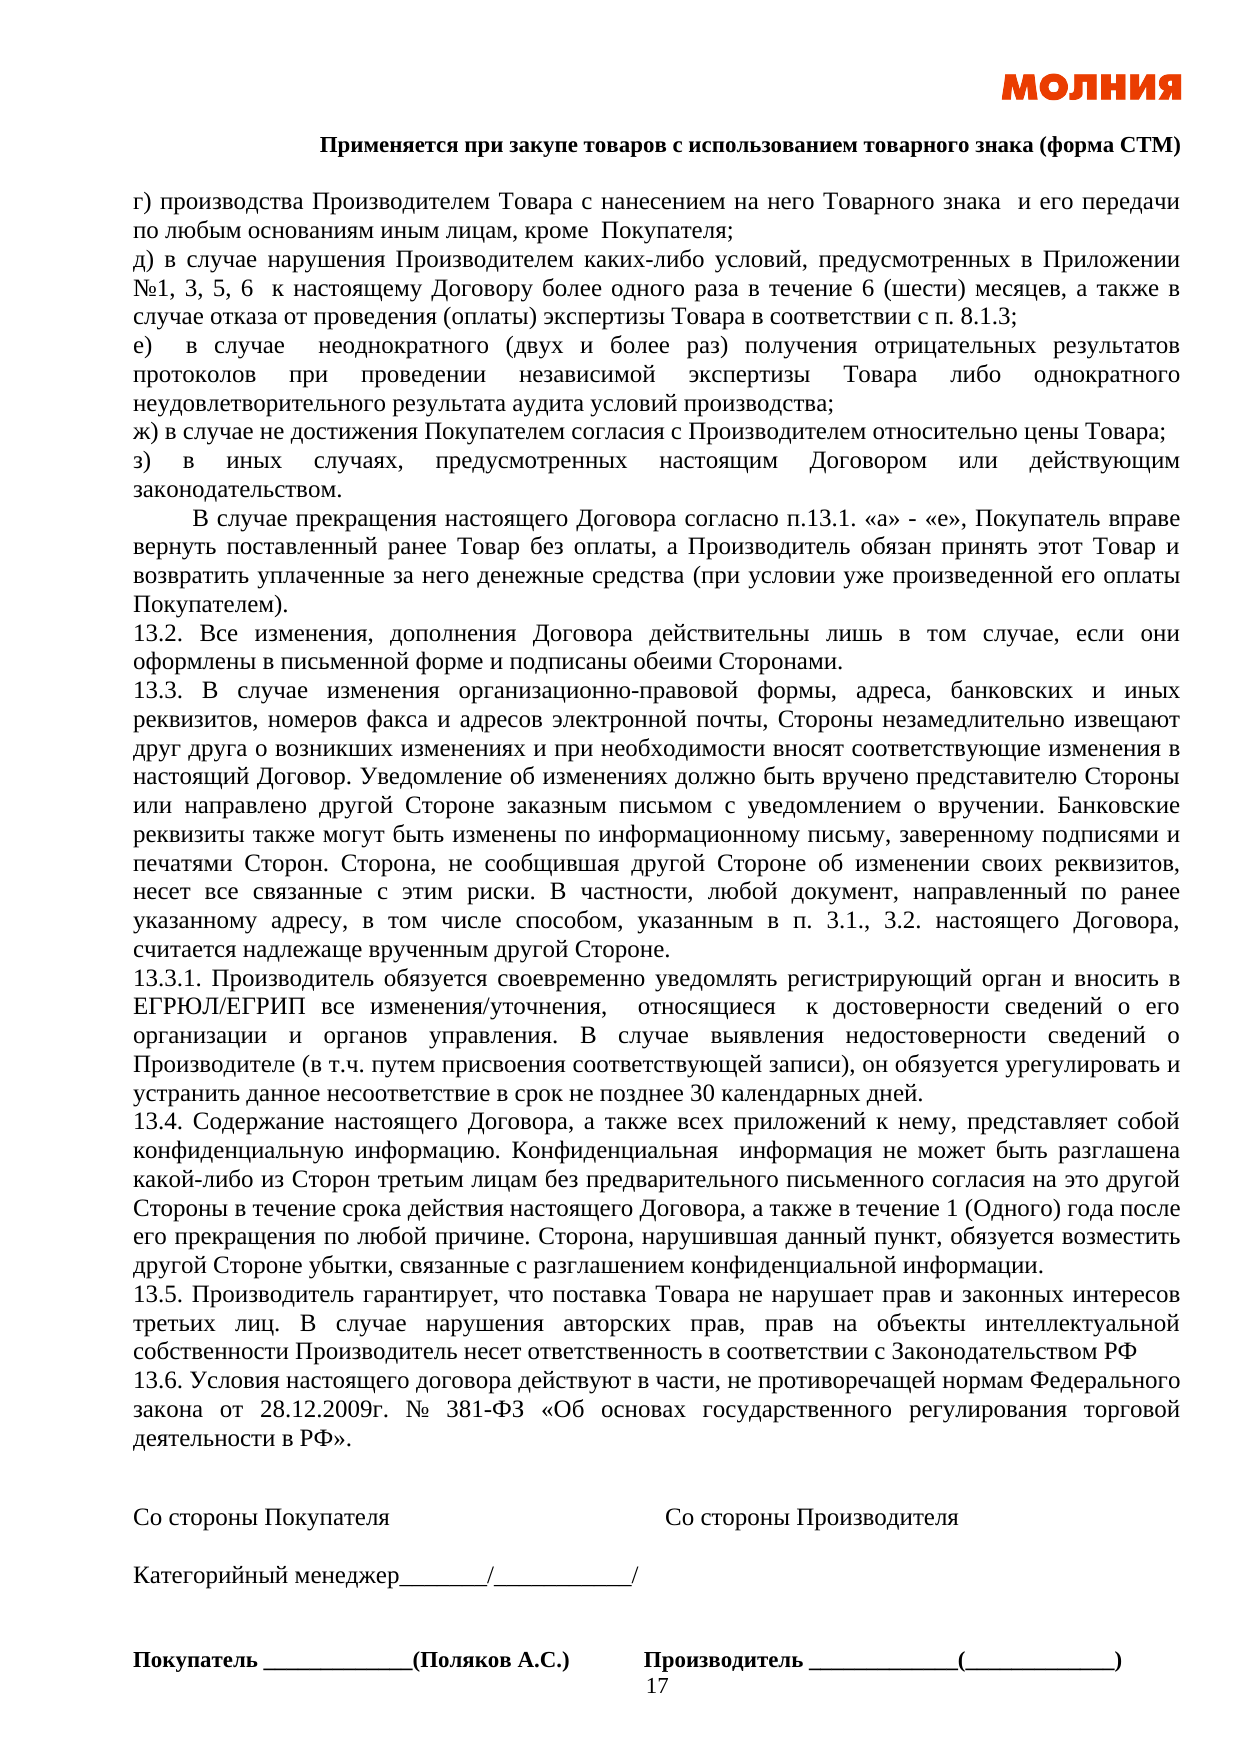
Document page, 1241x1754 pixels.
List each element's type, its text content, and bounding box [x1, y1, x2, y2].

text 13.4. Содержание настоящего Договора, а также всех приложений к нему, представляет собой конфиденциальную информацию. Конфиденциальная информация не может быть разглашена какой-либо из Сторон третьим лицам без предварительного письменного согласия на это другой Стороны в течение срока действия настоящего Договора, а также в течение 1 (Одного) года после его прекращения по любой причине. Сторона, нарушившая данный пункт, обязуется возместить другой Стороне убытки, связанные с разглашением конфиденциальной информации. [133, 1106, 1181, 1279]
text 13.3.1. Производитель обязуется своевременно уведомлять регистрирующий орган и вносить в ЕГРЮЛ/ЕГРИП все изменения/уточнения, относящиеся к достоверности сведений о его организации и органов управления. В случае выявления недостоверности сведений о Производителе (в т.ч. путем присвоения соответствующей записи), он обязуется урегулировать и устранить данное несоответствие в срок не позднее 30 календарных дней. [133, 963, 1181, 1106]
text 13.5. Производитель гарантирует, что поставка Товара не нарушает прав и законных интересов третьих лиц. В случае нарушения авторских прав, прав на объекты интеллектуальной собственности Производитель несет ответственность в соответствии с Законодательством РФ [133, 1279, 1181, 1365]
text ж) в случае не достижения Покупателем согласия с Производителем относительно цены Товара; [133, 416, 1181, 445]
text д) в случае нарушения Производителем каких-либо условий, предусмотренных в Приложении №1, 3, 5, 6 к настоящему Договору более одного раза в течение 6 (шести) месяцев, а также в случае отказа от проведения (оплаты) экспертизы Товара в соответствии с п. 8.1.3; [133, 244, 1181, 330]
text 13.2. Все изменения, дополнения Договора действительны лишь в том случае, если они оформлены в письменной форме и подписаны обеими Сторонами. [133, 618, 1181, 675]
text г) производства Производителем Товара с нанесением на него Товарного знака и его передачи по любым основаниям иным лицам, кроме Покупателя; [133, 186, 1181, 244]
text 13.3. В случае изменения организационно-правовой формы, адреса, банковских и иных реквизитов, номеров факса и адресов электронной почты, Стороны незамедлительно извещают друг друга о возникших изменениях и при необходимости вносят соответствующие изменения в настоящий Договор. Уведомление об изменениях должно быть вручено представителю Стороны или направлено другой Стороне заказным письмом с уведомлением о вручении. Банковские реквизиты также могут быть изменены по информационному письму, заверенному подписями и печатями Сторон. Сторона, не сообщившая другой Стороне об изменении своих реквизитов, несет все связанные с этим риски. В частности, любой документ, направленный по ранее указанному адресу, в том числе способом, указанным в п. 3.1., 3.2. настоящего Договора, считается надлежаще врученным другой Стороне. [133, 675, 1181, 963]
text В случае прекращения настоящего Договора согласно п.13.1. «а» - «е», Покупатель вправе вернуть поставленный ранее Товар без оплаты, а Производитель обязан принять этот Товар и возвратить уплаченные за него денежные средства (при условии уже произведенной его оплаты Покупателем). [133, 503, 1181, 618]
text е) в случае неоднократного (двух и более раз) получения отрицательных результатов протоколов при проведении независимой экспертизы Товара либо однократного неудовлетворительного результата аудита условий производства; [133, 330, 1181, 416]
text з) в иных случаях, предусмотренных настоящим Договором или действующим законодательством. [133, 445, 1181, 503]
text 13.6. Условия настоящего договора действуют в части, не противоречащей нормам Федерального закона от 28.12.2009г. № 381-ФЗ «Об основах государственного регулирования торговой деятельности в РФ». [133, 1365, 1181, 1451]
